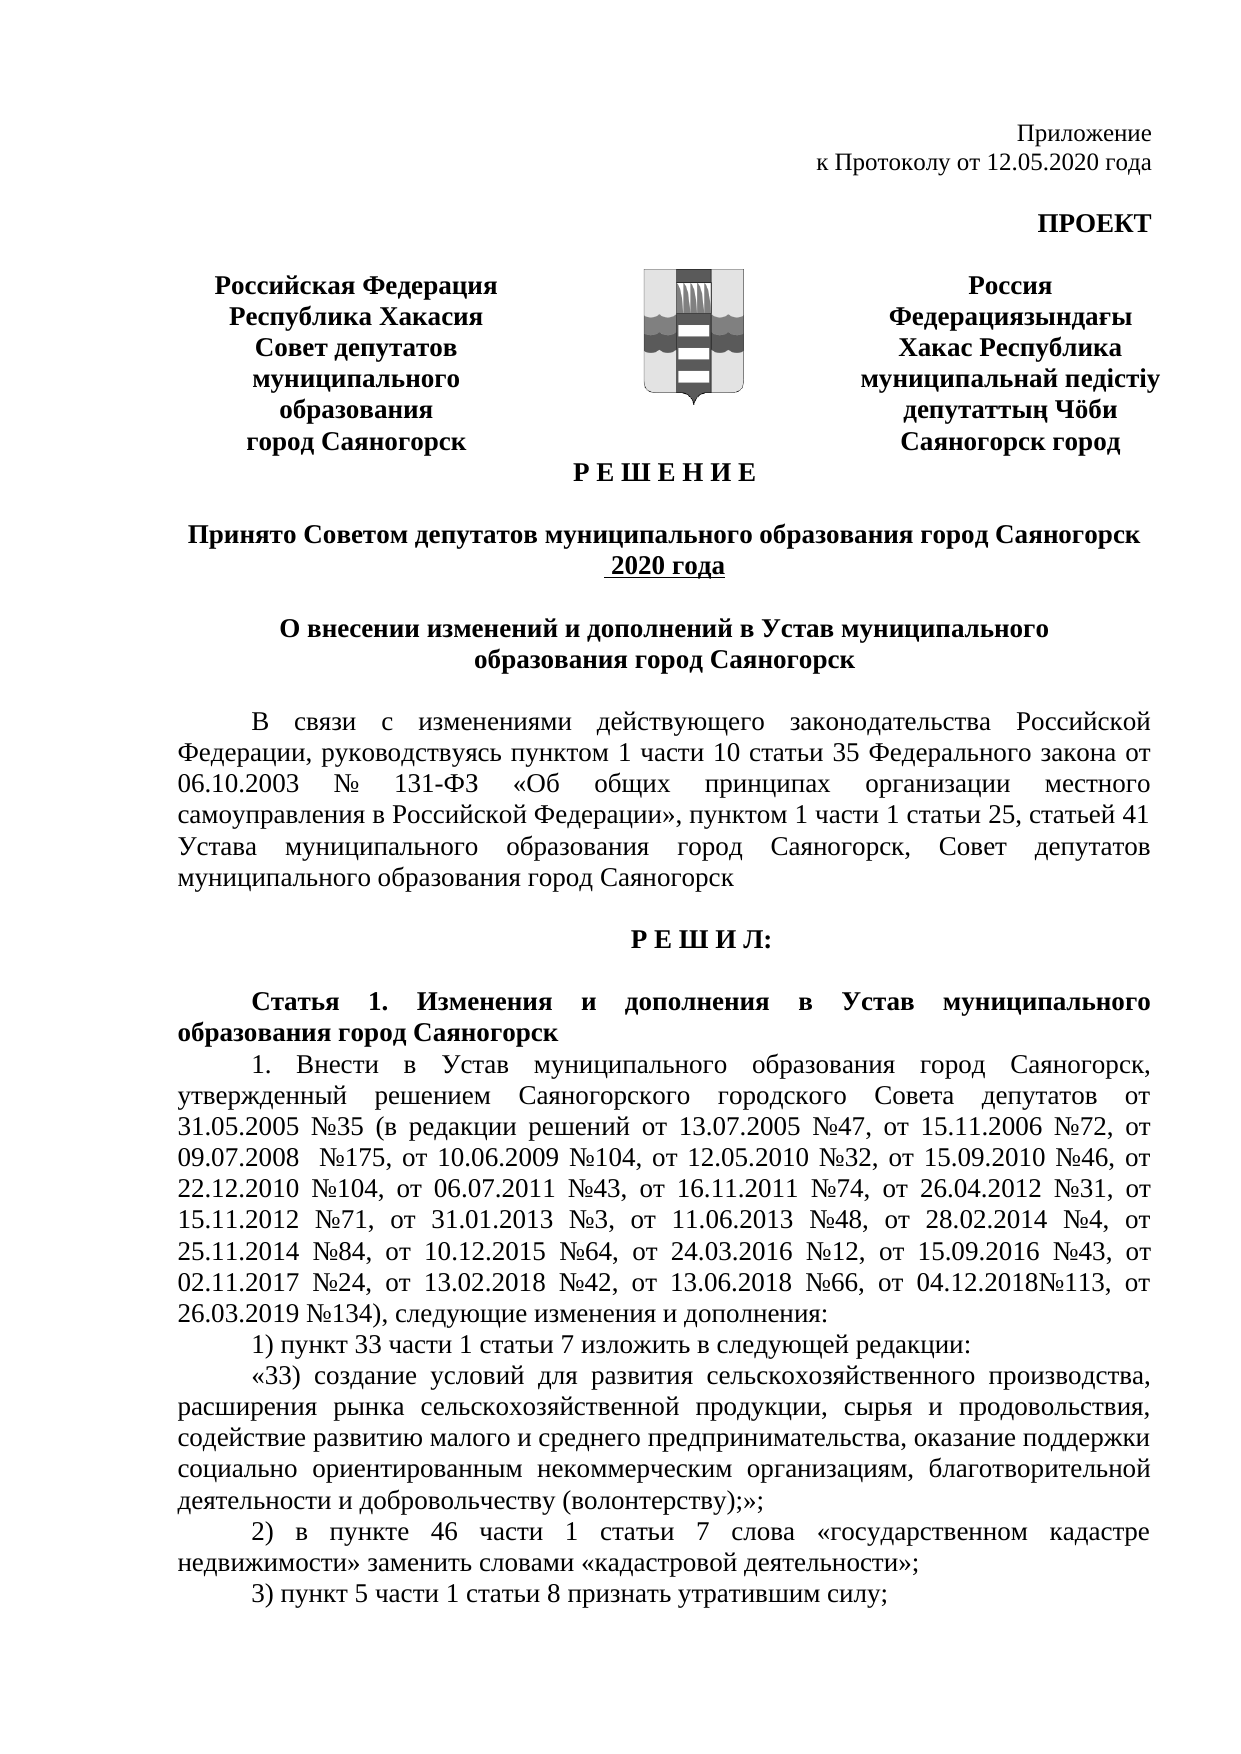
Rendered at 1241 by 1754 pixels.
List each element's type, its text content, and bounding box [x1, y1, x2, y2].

text Р Е Ш Е Н И Е [177, 456, 1152, 487]
text образования город Саяногорск [177, 643, 1152, 674]
text Приложение [177, 118, 1152, 147]
text Принято Советом депутатов муниципального образования город Саяногорск [177, 518, 1152, 549]
table_header Российская Федерация Республика Хакасия Совет депутатов муниципального образования город Саяногорск [166, 269, 546, 456]
text 1. Внести в Устав муниципального образования город Саяногорск, утвержденный решением Саяногорского городского Совета депутатов от 31.05.2005 №35 (в редакции решений от 13.07.2005 №47, от 15.11.2006 №72, от 09.07.2008 №175, от 10.06.2009 №104, от 12.05.2010 №32, от 15.09.2010 №46, от 22.12.2010 №104, от 06.07.2011 №43, от 16.11.2011 №74, от 26.04.2012 №31, от 15.11.2012 №71, от 31.01.2013 №3, от 11.06.2013 №48, от 28.02.2014 №4, от 25.11.2014 №84, от 10.12.2015 №64, от 24.03.2016 №12, от 15.09.2016 №43, от 02.11.2017 №24, от 13.02.2018 №42, от 13.06.2018 №66, от 04.12.2018№113, от 26.03.2019 №134), следующие изменения и дополнения: [177, 1048, 1152, 1328]
text О внесении изменений и дополнений в Устав муниципального [177, 612, 1152, 643]
text к Протоколу от 12.05.2020 года [177, 147, 1152, 176]
text Статья 1. Изменения и дополнения в Устав муниципального образования город Саяногорск [177, 985, 1152, 1048]
table_header [546, 269, 842, 456]
text 2020 года [177, 549, 1152, 581]
text ПРОЕКТ [177, 207, 1152, 238]
text 2) в пункте 46 части 1 статьи 7 слова «государственном кадастре недвижимости» заменить словами «кадастровой деятельности»; [177, 1515, 1152, 1577]
table_header Россия Федерациязындағы Хакас Республика муниципальнай пeдiстiy депутаттың Чöби Саяногорск город [842, 269, 1179, 456]
text 1) пункт 33 части 1 статьи 7 изложить в следующей редакции: [177, 1328, 1152, 1359]
text 3) пункт 5 части 1 статьи 8 признать утратившим силу; [177, 1577, 1152, 1608]
text «33) создание условий для развития сельскохозяйственного производства, расширения рынка сельскохозяйственной продукции, сырья и продовольствия, содействие развитию малого и среднего предпринимательства, оказание поддержки социально ориентированным некоммерческим организациям, благотворительной деятельности и добровольчеству (волонтерству);»; [177, 1359, 1152, 1515]
text В связи с изменениями действующего законодательства Российской Федерации, руководствуясь пунктом 1 части 10 статьи 35 Федерального закона от 06.10.2003 № 131-ФЗ «Об общих принципах организации местного самоуправления в Российской Федерации», пунктом 1 части 1 статьи 25, статьей 41 Устава муниципального образования город Саяногорск, Совет депутатов муниципального образования город Саяногорск [177, 705, 1152, 892]
text Р Е Ш И Л: [177, 923, 1152, 954]
